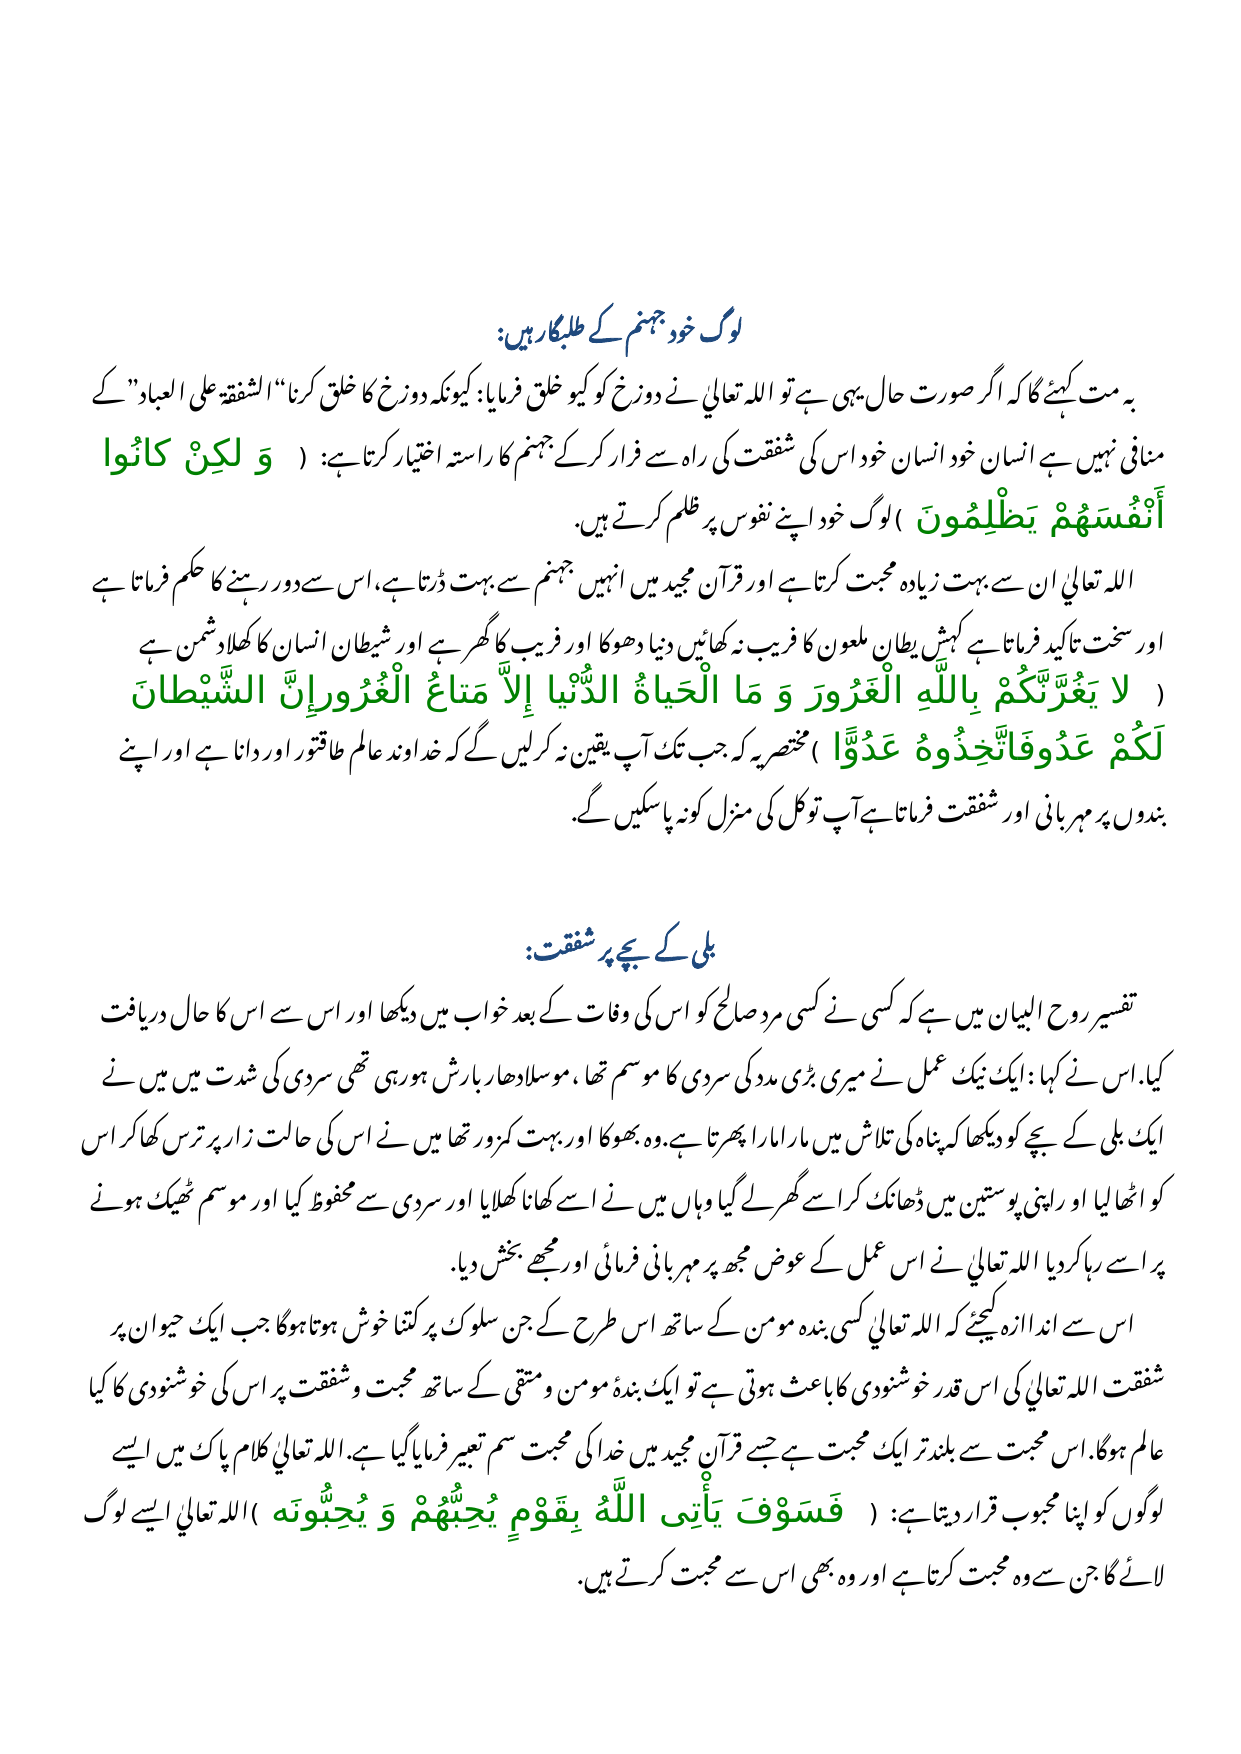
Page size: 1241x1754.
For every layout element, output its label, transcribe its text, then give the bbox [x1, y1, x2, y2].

subtitle لوگ خود جہنم کے طلبگار ہیں: [75, 294, 1165, 356]
text بہ مت کہئے گا کہ اگر صورت حال یہی ہے تو اللہ تعاليٰ نے دوزخ کو کیو خلق فرمایا: کیونکہ دوزخ کا خلق کرنا“الشفقة علی العباد”کے منافی نہیں ہے انسان خود انسان خود اس کی شفقت کی راہ سے فرار کرکےجہنم کا راستہ اختیار کرتاہے: ( وَ لكِنْ کانُوا أَنْفُسَهُمْ يَظْلِمُونَ )لوگ خود اپنے نفوس پر ظلم کرتے ہیں. [75, 356, 1165, 544]
text اس سے انداازہ کیجئے کہ اللہ تعاليٰ کسی بندہ مومن کے ساتھ اس طرح کے جن سلوک پر کتنا خوش ہوتاہوگا جب ایک حیوان پر شفقت اللہ تعاليٰ کی اس قدر خوشنودی کاباعث ہوتی ہے تو ایک بندۀ مومن ومتقی کے ساتھ محبت وشفقت پر اس کی خوشنودی کا کیا عالم ہوگا.اس محبت سے بلندتر ایک محبت ہے جسے قرآن مجید میں خدا کی محبت سم تعبیر فرمایاگیا ہے.اللہ تعاليٰ کلام پاک میں ایسے لوگوں کو اپنا محبوب قرار دیتاہے: ( فَسَوْفَ يَأْتِی اللَّهُ بِقَوْمٍ يُحِبُّهُمْ وَ يُحِبُّونَه‏ )اللہ تعاليٰ ایسے لوگ لائے گا جن سے‌وہ محبت کرتاہے اور وہ بھی اس سے محبت کرتے ہیں. [75, 1287, 1165, 1600]
subtitle بلی کے بچے پر شفقت: [75, 912, 1165, 975]
text تفسیر روح البیان میں ہے کہ کسی نے کسی مرد صالح کو اس کی وفات کے بعد خواب میں دیکھا اور اس سے اس کا حال دریافت کیا.اس نے کہا :ایک نیک عمل نے میری بڑی مدد کی سردی کا موسم تھا ،موسلادھار بارش ہورہی تھی سردی کی شدت میں میں نے ایک بلی کے بچے کو دیکھا کہ پناہ کی تلاش میں مارامارا پھرتا ہے.وہ بھوکا اور بہت کمزور تھا میں نے اس کی حالت زار پر ترس کھاکر اس کو اٹھالیا او راپنی پوستین میں ڈھانک کراسے گھرلے گیا وہاں میں نے اسے کھانا کھلایا اور سردی سے‌محفوظ کیا اور موسم ٹھیک ہونے پر اسے رہاکردیا اللہ تعاليٰ نے اس عمل کے عوض مجھ پر مہربانی فرمائی اور مجھے بخش دیا. [75, 975, 1165, 1287]
text اللہ تعاليٰ ان سے بہت زیادہ محبت کرتاہے اور قرآن مجید میں انہیں جہنم سے بہت ڈرتاہے،اس سے‌دور رہنے کا حکم فرماتا ہے اور سخت تاکید فرماتاہے کہش یطان ملعون کا فریب نہ کھائیں دنیا دھوکا اور فریب کا گھر ہے اور شیطان انسان کا کھلادشمن ہے ( لا يَغُرَّنَّكُمْ بِاللَّهِ الْغَرُورَ وَ مَا الْحَیاةُ الدُّنْیا إِلاَّ مَتاعُ الْغُرُورإِنَّ الشَّيْطانَ لَكُمْ عَدُوفَاتَّخِذُوهُ عَدُوًّا )مختصر یہ کہ جب تک آپ یقین نہ کرلیں گے کہ خداوند عالم طاقتور اور دانا ہے اور اپنے بندوں پر مہربانی اور شفقت فرماتاہے‌آپ توکل کی منزل کونہ پاسکیں گے. [75, 544, 1165, 837]
